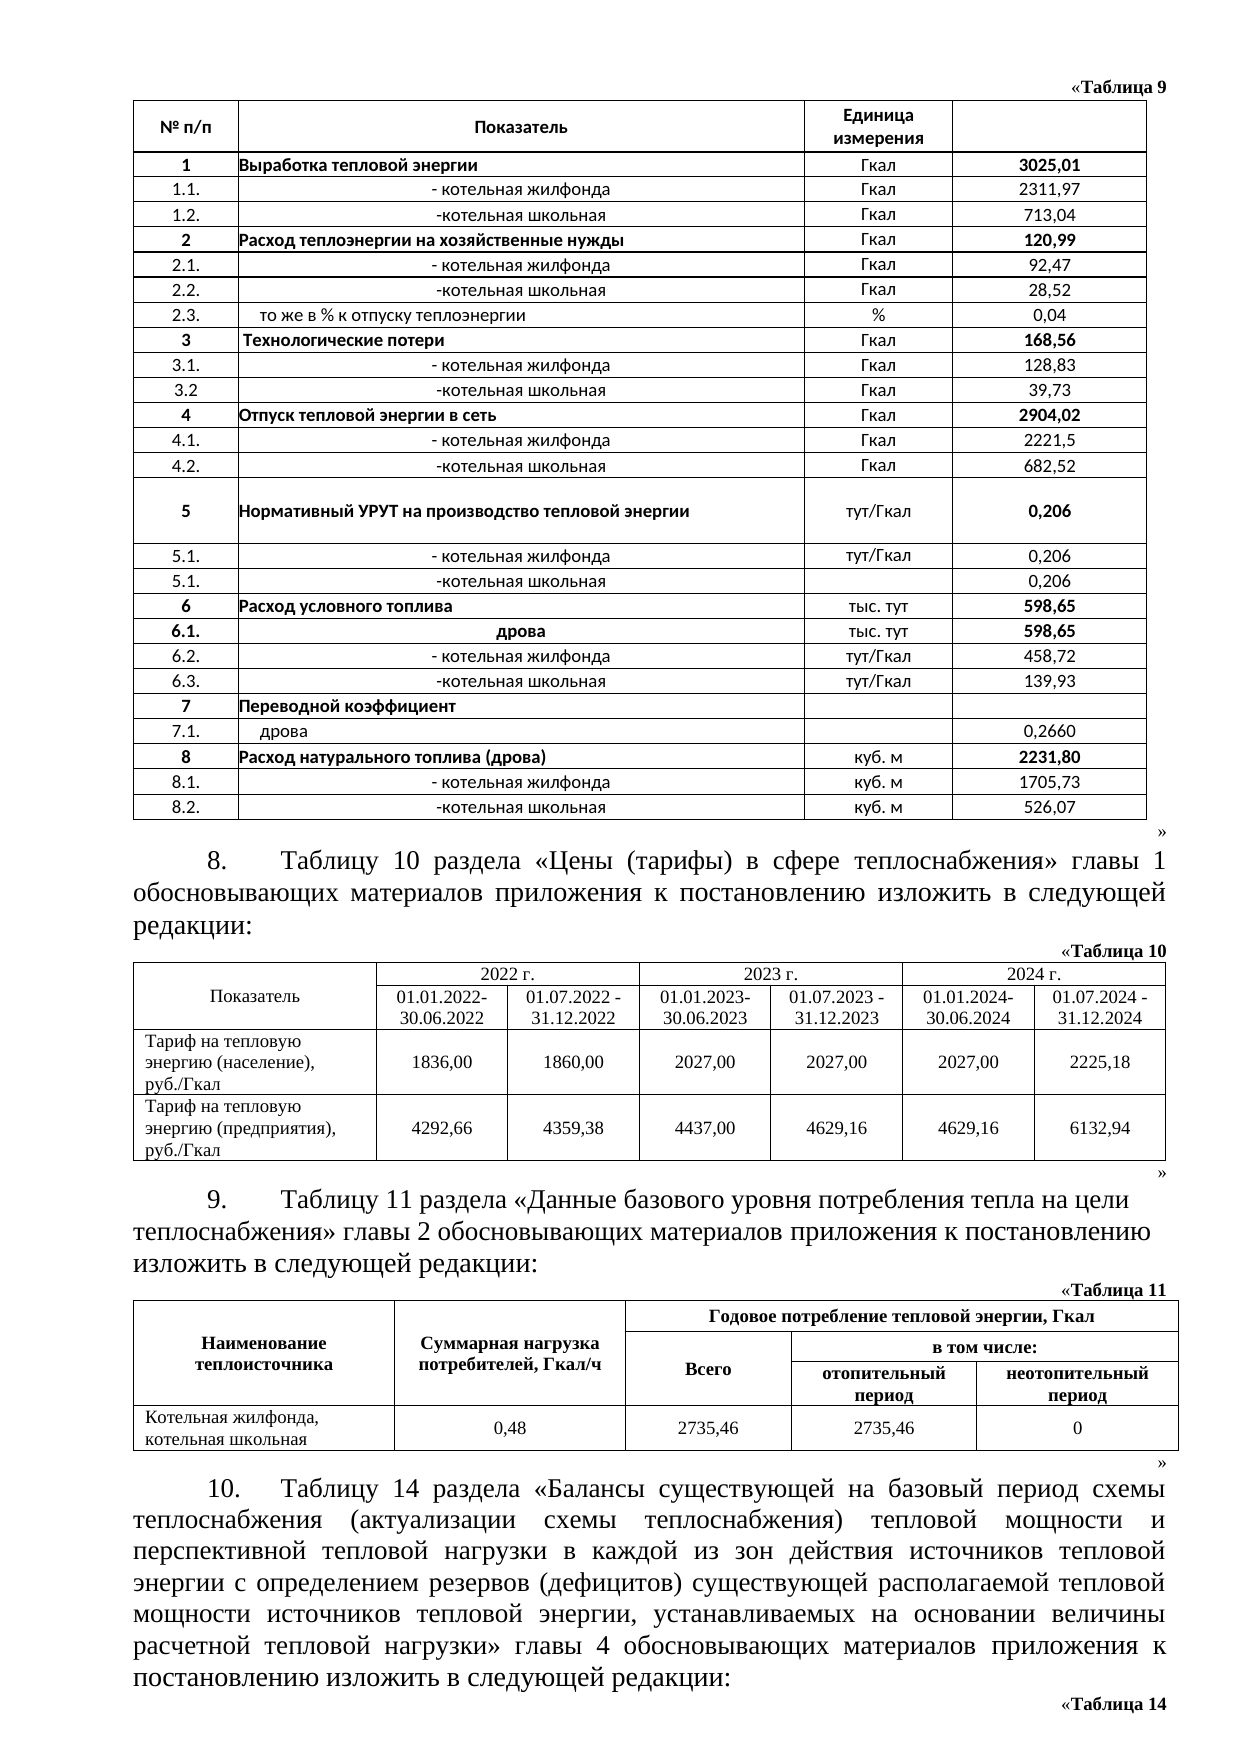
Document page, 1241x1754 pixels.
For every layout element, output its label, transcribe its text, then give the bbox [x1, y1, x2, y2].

table_cell 2311,97 [953, 177, 1146, 201]
table_cell тут/Гкал [805, 644, 952, 668]
table_cell 2735,46 [626, 1406, 791, 1449]
table_cell 0,48 [395, 1406, 625, 1449]
table_cell 168,56 [953, 328, 1146, 352]
table_cell 8 [134, 744, 238, 768]
text «Таблица 11 [133, 1279, 1167, 1300]
list Таблицу 10 раздела «Цены (тарифы) в сфере теплоснабжения» главы 1 обосновывающих материалов приложения к постановлению изложить в следующей редакции: [133, 844, 1167, 940]
table_cell 01.01.2022-30.06.2022 [377, 986, 507, 1029]
table_cell [953, 694, 1146, 718]
table_cell 0,206 [953, 569, 1146, 593]
table_cell 01.07.2024 - 31.12.2024 [1035, 986, 1165, 1029]
table_cell -котельная школьная [239, 669, 804, 693]
table_cell 01.07.2023 - 31.12.2023 [771, 986, 902, 1029]
table_cell 2221,5 [953, 428, 1146, 452]
table_cell Гкал [805, 353, 952, 377]
table_cell -котельная школьная [239, 795, 804, 818]
table_cell [805, 719, 952, 743]
table_cell 01.01.2024-30.06.2024 [903, 986, 1034, 1029]
table_cell 2225,18 [1035, 1030, 1165, 1094]
table_cell куб. м [805, 744, 952, 768]
table_cell 3025,01 [953, 153, 1146, 176]
table_cell 01.07.2022 - 31.12.2022 [508, 986, 639, 1029]
table_cell Тариф на тепловую энергию (население), руб./Гкал [134, 1030, 376, 1094]
table_cell Расход теплоэнергии на хозяйственные нужды [239, 227, 804, 251]
table_cell Гкал [805, 227, 952, 251]
text » [133, 819, 1167, 841]
table_cell 2.3. [134, 303, 238, 327]
table_cell 598,65 [953, 594, 1146, 618]
table_cell Отпуск тепловой энергии в сеть [239, 403, 804, 427]
table_cell 6 [134, 594, 238, 618]
table_cell -котельная школьная [239, 569, 804, 593]
table_cell 92,47 [953, 253, 1146, 276]
table_cell в том числе: [792, 1332, 1178, 1361]
table_cell 0,2660 [953, 719, 1146, 743]
table_cell 4437,00 [640, 1095, 770, 1160]
table_cell 458,72 [953, 644, 1146, 668]
table_header Годовое потребление тепловой энергии, Гкал [626, 1301, 1178, 1331]
table_cell % [805, 303, 952, 327]
table_cell - котельная жилфонда [239, 644, 804, 668]
table_cell Переводной коэффициент [239, 694, 804, 718]
table_cell [805, 569, 952, 593]
text «Таблица 10 [133, 940, 1167, 962]
table_cell -котельная школьная [239, 378, 804, 402]
table_cell 0,206 [953, 544, 1146, 567]
table_cell Гкал [805, 428, 952, 452]
table_cell - котельная жилфонда [239, 177, 804, 201]
table_cell 8.2. [134, 795, 238, 818]
table_cell -котельная школьная [239, 278, 804, 302]
table_cell тут/Гкал [805, 478, 952, 542]
table_cell -котельная школьная [239, 202, 804, 226]
table_header 2024 г. [903, 963, 1165, 984]
table_cell отопительный период [792, 1362, 976, 1405]
table_cell неотопительный период [977, 1362, 1178, 1405]
table_cell 2.2. [134, 278, 238, 302]
table_cell 6.2. [134, 644, 238, 668]
table_cell 01.01.2023-30.06.2023 [640, 986, 770, 1029]
table_cell Гкал [805, 403, 952, 427]
table_cell 2 [134, 227, 238, 251]
table_cell 128,83 [953, 353, 1146, 377]
table_cell - котельная жилфонда [239, 353, 804, 377]
table_cell - котельная жилфонда [239, 769, 804, 793]
table_cell 4359,38 [508, 1095, 639, 1160]
table_cell 4.1. [134, 428, 238, 452]
table_header Единица измерения [805, 101, 952, 151]
table_cell 3.2 [134, 378, 238, 402]
text » [133, 1161, 1167, 1183]
table_cell 4629,16 [903, 1095, 1034, 1160]
table_cell 8.1. [134, 769, 238, 793]
table_cell Котельная жилфонда, котельная школьная [134, 1406, 394, 1449]
table_cell Гкал [805, 378, 952, 402]
text «Таблица 9 [133, 76, 1167, 97]
table_header № п/п [134, 101, 238, 151]
table_cell куб. м [805, 795, 952, 818]
text «Таблица 14 [133, 1693, 1167, 1714]
table_cell 7 [134, 694, 238, 718]
table_cell 4 [134, 403, 238, 427]
table_cell 2027,00 [640, 1030, 770, 1094]
table_cell Гкал [805, 278, 952, 302]
table_cell 0,206 [953, 478, 1146, 542]
table_cell 2027,00 [771, 1030, 902, 1094]
table_cell - котельная жилфонда [239, 253, 804, 276]
table_cell 526,07 [953, 795, 1146, 818]
table_cell Гкал [805, 328, 952, 352]
table_cell Тариф на тепловую энергию (предприятия), руб./Гкал [134, 1095, 376, 1160]
table_cell 5.1. [134, 569, 238, 593]
table_cell Гкал [805, 253, 952, 276]
text » [133, 1451, 1167, 1472]
table_cell 3 [134, 328, 238, 352]
table_cell тыс. тут [805, 619, 952, 643]
table_header 2023 г. [640, 963, 902, 984]
table_cell 2027,00 [903, 1030, 1034, 1094]
table_cell Гкал [805, 202, 952, 226]
table_cell - котельная жилфонда [239, 544, 804, 567]
table_cell куб. м [805, 769, 952, 793]
table_cell 139,93 [953, 669, 1146, 693]
table_cell 6132,94 [1035, 1095, 1165, 1160]
table_cell Всего [626, 1332, 791, 1405]
table_cell 598,65 [953, 619, 1146, 643]
table_cell 120,99 [953, 227, 1146, 251]
table_cell дрова [239, 719, 804, 743]
list Таблицу 14 раздела «Балансы существующей на базовый период схемы теплоснабжения (актуализации схемы теплоснабжения) тепловой мощности и перспективной тепловой нагрузки в каждой из зон действия источников тепловой энергии с определением резервов (дефицитов) существующей располагаемой тепловой мощности источников тепловой энергии, устанавливаемых на основании величины расчетной тепловой нагрузки» главы 4 обосновывающих материалов приложения к постановлению изложить в следующей редакции: [133, 1472, 1167, 1693]
table_cell 1860,00 [508, 1030, 639, 1094]
table_cell Расход условного топлива [239, 594, 804, 618]
table_cell 4.2. [134, 453, 238, 477]
table_cell тут/Гкал [805, 544, 952, 567]
table_cell Гкал [805, 453, 952, 477]
table_cell - котельная жилфонда [239, 428, 804, 452]
table_cell 4629,16 [771, 1095, 902, 1160]
table_header Показатель [239, 101, 804, 151]
table_cell 0,04 [953, 303, 1146, 327]
table_cell 2904,02 [953, 403, 1146, 427]
table_header Наименование теплоисточника [134, 1301, 394, 1405]
table_cell 6.1. [134, 619, 238, 643]
table_cell тут/Гкал [805, 669, 952, 693]
table_cell 713,04 [953, 202, 1146, 226]
table_cell 682,52 [953, 453, 1146, 477]
table_cell Нормативный УРУТ на производство тепловой энергии [239, 478, 804, 542]
table_header Показатель [134, 963, 376, 1029]
table_cell 2.1. [134, 253, 238, 276]
list Таблицу 11 раздела «Данные базового уровня потребления тепла на цели теплоснабжения» главы 2 обосновывающих материалов приложения к постановлению изложить в следующей редакции: [133, 1183, 1167, 1279]
table_cell 5.1. [134, 544, 238, 567]
table_cell дрова [239, 619, 804, 643]
table_cell 2735,46 [792, 1406, 976, 1449]
table_cell 3.1. [134, 353, 238, 377]
table_cell Гкал [805, 153, 952, 176]
table_cell 39,73 [953, 378, 1146, 402]
table_cell Выработка тепловой энергии [239, 153, 804, 176]
table_cell 1.2. [134, 202, 238, 226]
table_cell [805, 694, 952, 718]
table_cell 1705,73 [953, 769, 1146, 793]
table_cell Технологические потери [239, 328, 804, 352]
table_cell 4292,66 [377, 1095, 507, 1160]
table_header Суммарная нагрузка потребителей, Гкал/ч [395, 1301, 625, 1405]
table_cell 0 [977, 1406, 1178, 1449]
table_cell 1.1. [134, 177, 238, 201]
table_cell то же в % к отпуску теплоэнергии [239, 303, 804, 327]
table_cell 6.3. [134, 669, 238, 693]
table_cell 7.1. [134, 719, 238, 743]
table_cell тыс. тут [805, 594, 952, 618]
table_cell 28,52 [953, 278, 1146, 302]
table_cell 5 [134, 478, 238, 542]
table_cell 1836,00 [377, 1030, 507, 1094]
table_cell -котельная школьная [239, 453, 804, 477]
table_cell 1 [134, 153, 238, 176]
table_header 2022 г. [377, 963, 639, 984]
table_cell Расход натурального топлива (дрова) [239, 744, 804, 768]
table_header [953, 101, 1146, 151]
table_cell 2231,80 [953, 744, 1146, 768]
table_cell Гкал [805, 177, 952, 201]
